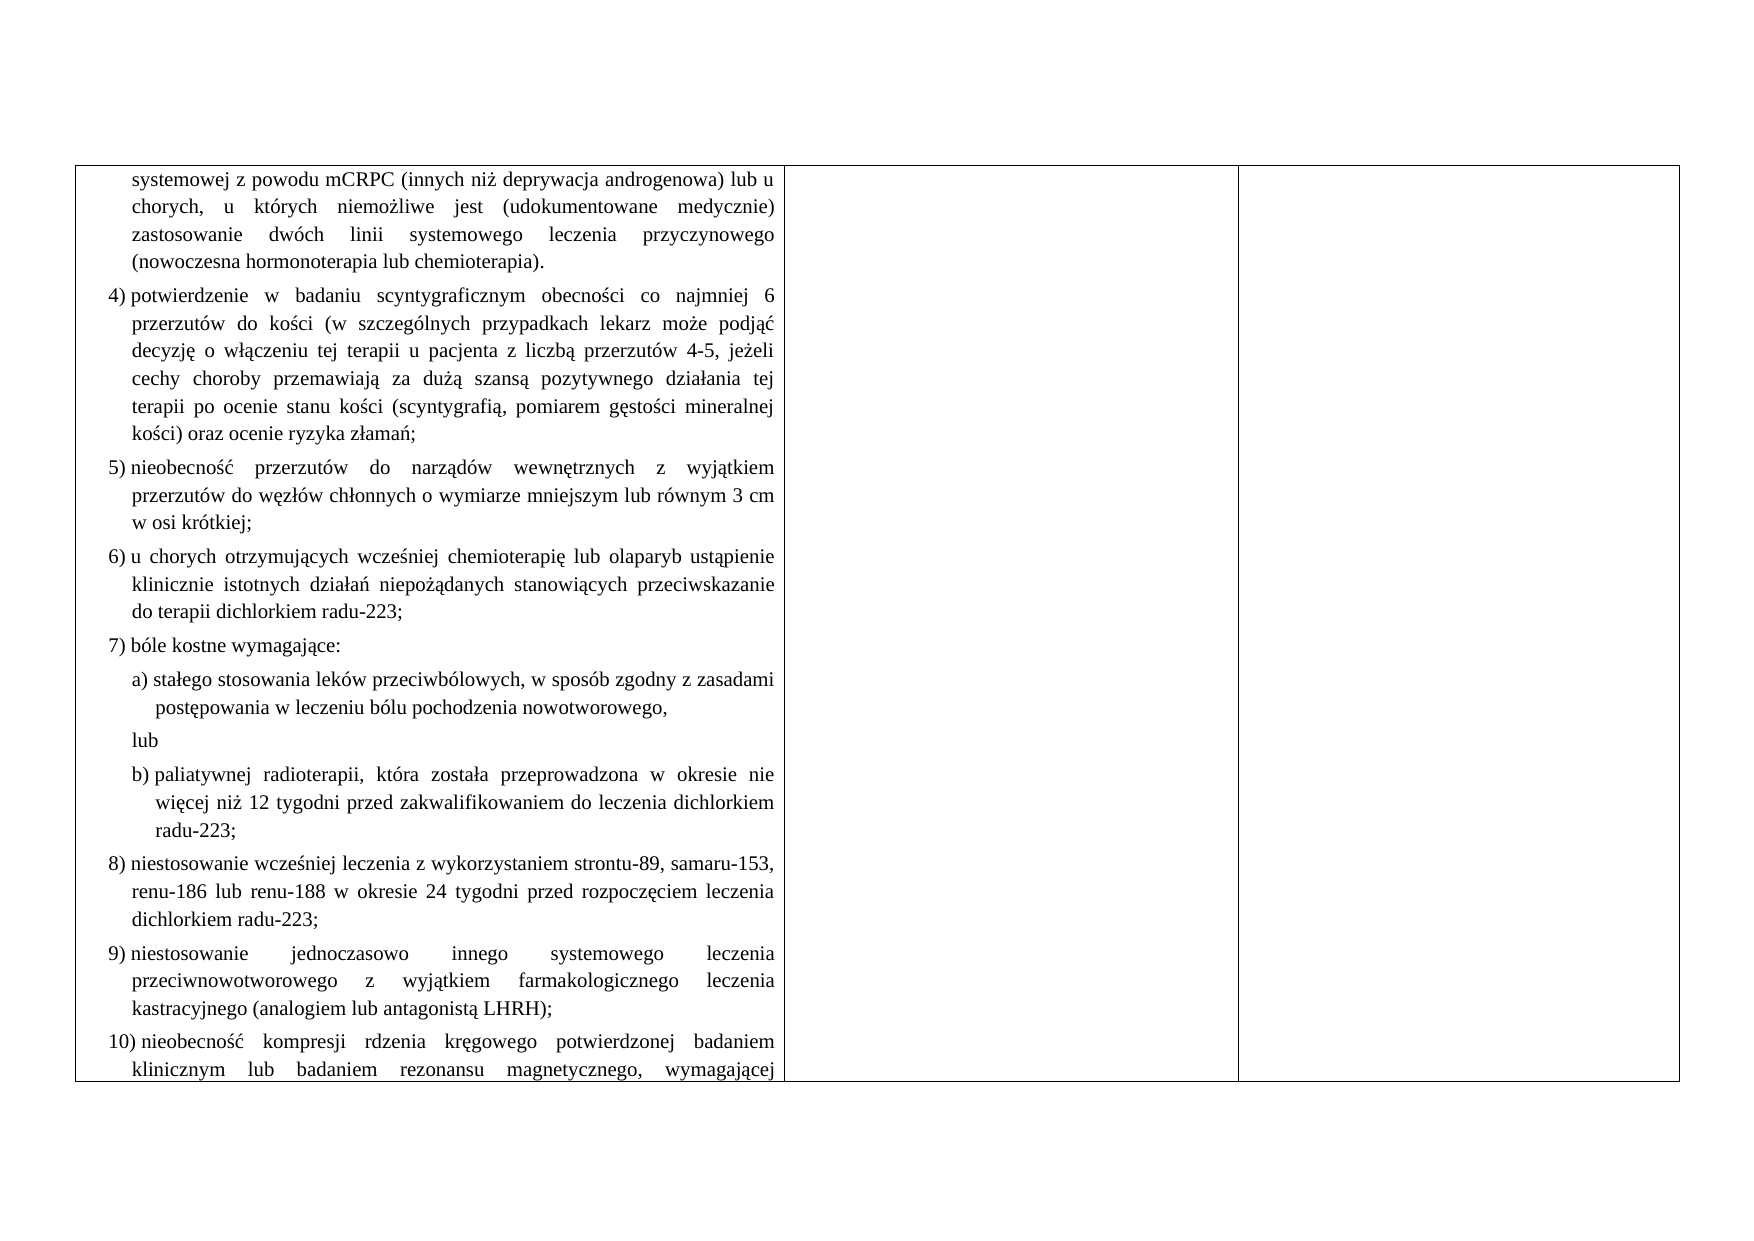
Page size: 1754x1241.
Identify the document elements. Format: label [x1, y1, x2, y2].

table_cell [1239, 166, 1679, 1081]
table_cell [76, 166, 784, 1081]
table_cell [785, 166, 1238, 1081]
